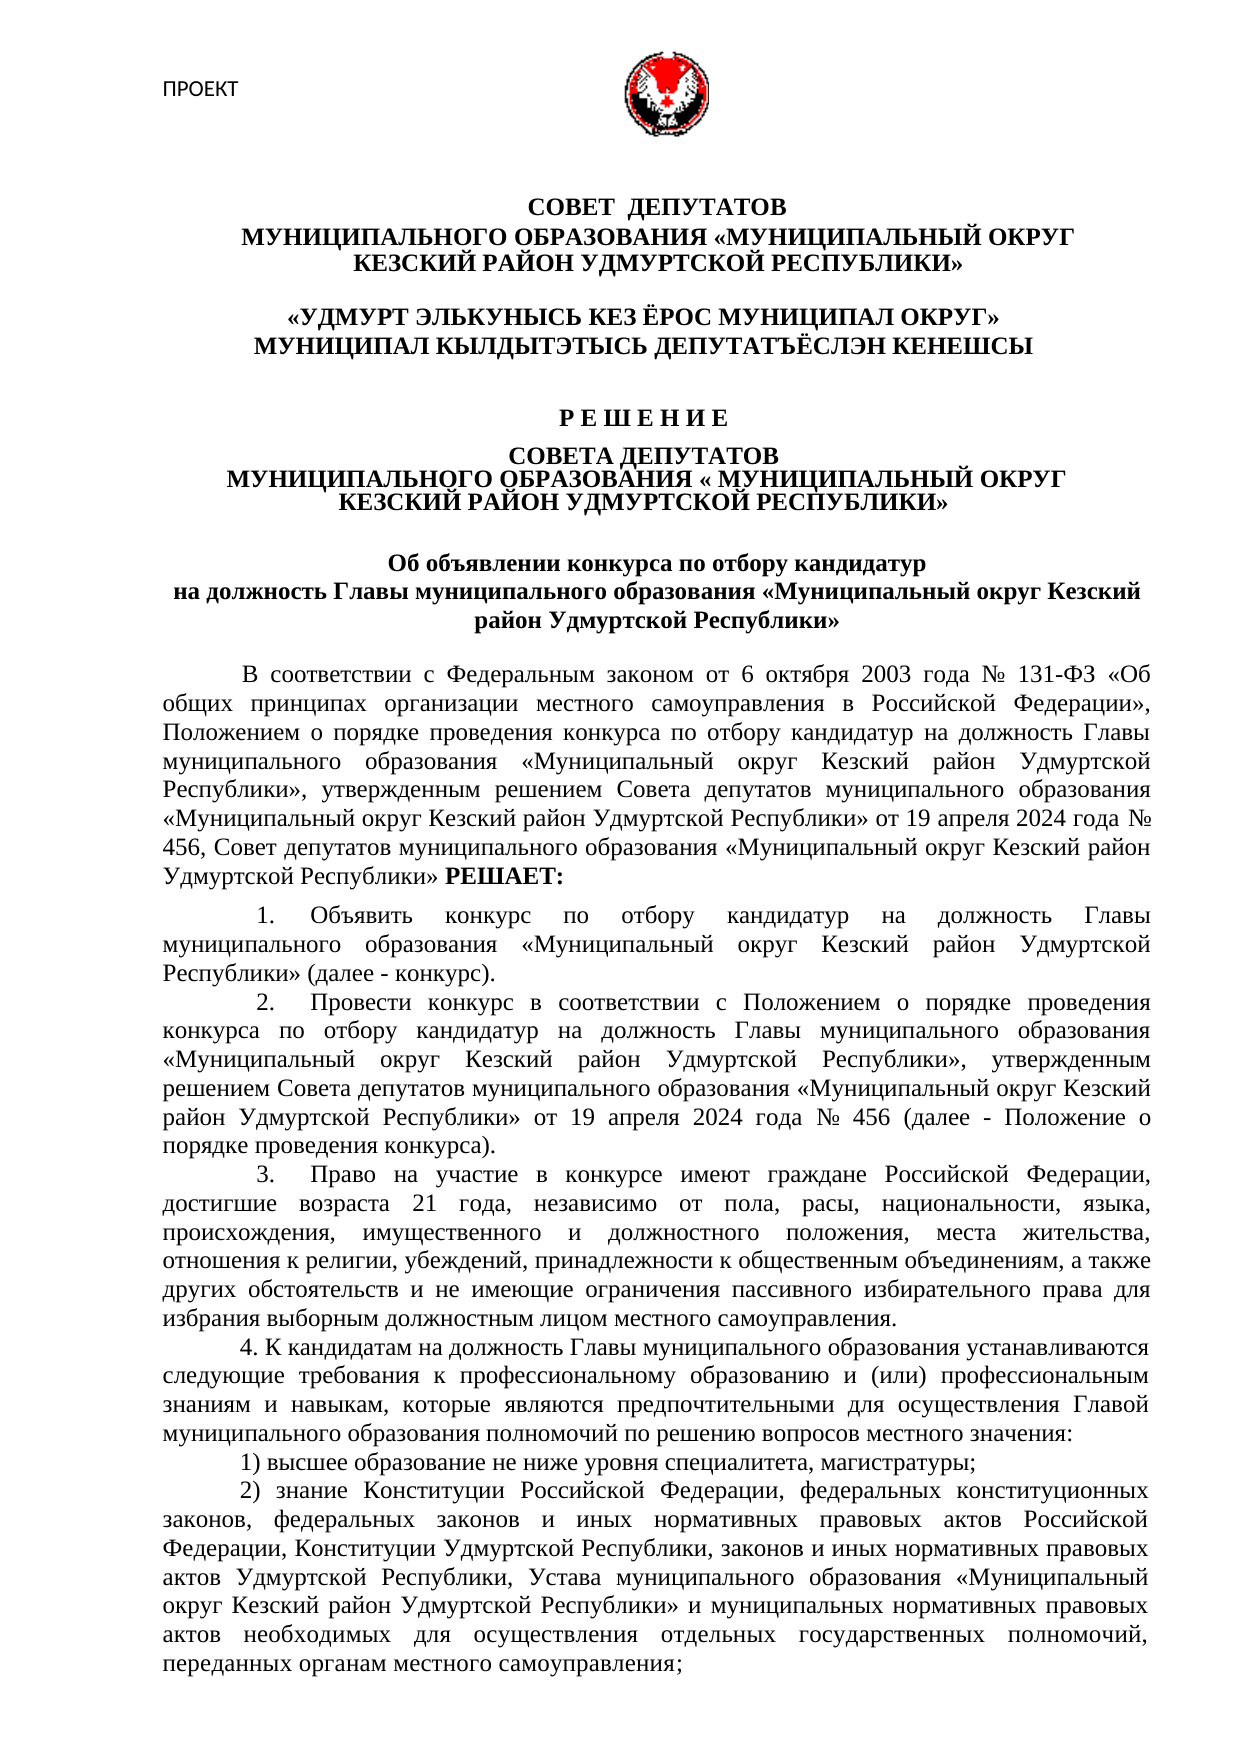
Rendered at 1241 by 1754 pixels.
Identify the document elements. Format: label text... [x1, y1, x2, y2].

text МУНИЦИПАЛЬНОГО ОБРАЗОВАНИЯ « МУНИЦИПАЛЬНЫЙ ОКРУГ КЕЗСКИЙ РАЙОН УДМУРТСКОЙ РЕСПУБЛИКИ» [162, 469, 1124, 514]
text «УДМУРТ ЭЛЬКУНЫСЬ КЕЗ ЁРОС МУНИЦИПАЛ ОКРУГ» [162, 302, 1124, 331]
text 4. К кандидатам на должность Главы муниципального образования устанавливаются следующие требования к профессиональному образованию и (или) профессиональным знаниям и навыкам, которые являются предпочтительными для осуществления Главой муниципального образования полномочий по решению вопросов местного значения: [162, 1332, 1149, 1447]
text 2) знание Конституции Российской Федерации, федеральных конституционных законов, федеральных законов и иных нормативных правовых актов Российской Федерации, Конституции Удмуртской Республики, законов и иных нормативных правовых актов Удмуртской Республики, Устава муниципального образования «Муниципальный округ Кезский район Удмуртской Республики» и муниципальных нормативных правовых актов необходимых для осуществления отдельных государственных полномочий, переданных органам местного самоуправления; [162, 1476, 1149, 1677]
text СОВЕТА ДЕПУТАТОВ [162, 446, 1124, 469]
text на должность Главы муниципального образования «Муниципальный округ Кезский район Удмуртской Республики» [162, 576, 1152, 634]
list Право на участие в конкурсе имеют граждане Российской Федерации, достигшие возраста 21 года, независимо от пола, расы, национальности, языка, происхождения, имущественного и должностного положения, места жительства, отношения к религии, убеждений, принадлежности к общественным объединениям, а также других обстоятельств и не имеющие ограничения пассивного избирательного права для избрания выборным должностным лицом местного самоуправления. [162, 1159, 1152, 1332]
text СОВЕТ ДЕПУТАТОВ [162, 192, 1152, 220]
text МУНИЦИПАЛЬНОГО ОБРАЗОВАНИЯ «МУНИЦИПАЛЬНЫЙ ОКРУГ [162, 224, 1154, 250]
picture [622, 49, 709, 137]
text 1) высшее образование не ниже уровня специалитета, магистратуры; [162, 1447, 1149, 1476]
list Провести конкурс в соответствии с Положением о порядке проведения конкурса по отбору кандидатур на должность Главы муниципального образования «Муниципальный округ Кезский район Удмуртской Республики», утвержденным решением Совета депутатов муниципального образования «Муниципальный округ Кезский район Удмуртской Республики» от 19 апреля 2024 года № 456 (далее - Положение о порядке проведения конкурса). [162, 987, 1152, 1159]
list Объявить конкурс по отбору кандидатур на должность Главы муниципального образования «Муниципальный округ Кезский район Удмуртской Республики» (далее - конкурс). [162, 901, 1152, 987]
text Р Е Ш Е Н И Е [162, 403, 1124, 431]
text КЕЗСКИЙ РАЙОН УДМУРТСКОЙ РЕСПУБЛИКИ» [162, 250, 1154, 276]
text Об объявлении конкурса по отбору кандидатур [162, 548, 1152, 576]
text МУНИЦИПАЛ КЫЛДЫТЭТЫСЬ ДЕПУТАТЪЁСЛЭН КЕНЕШСЫ [162, 331, 1124, 359]
text В соответствии с Федеральным законом от 6 октября 2003 года № 131-ФЗ «Об общих принципах организации местного самоуправления в Российской Федерации», Положением о порядке проведения конкурса по отбору кандидатур на должность Главы муниципального образования «Муниципальный округ Кезский район Удмуртской Республики», утвержденным решением Совета депутатов муниципального образования «Муниципальный округ Кезский район Удмуртской Республики» от 19 апреля 2024 года № 456, Совет депутатов муниципального образования «Муниципальный округ Кезский район Удмуртской Республики» РЕШАЕТ: [162, 659, 1152, 889]
